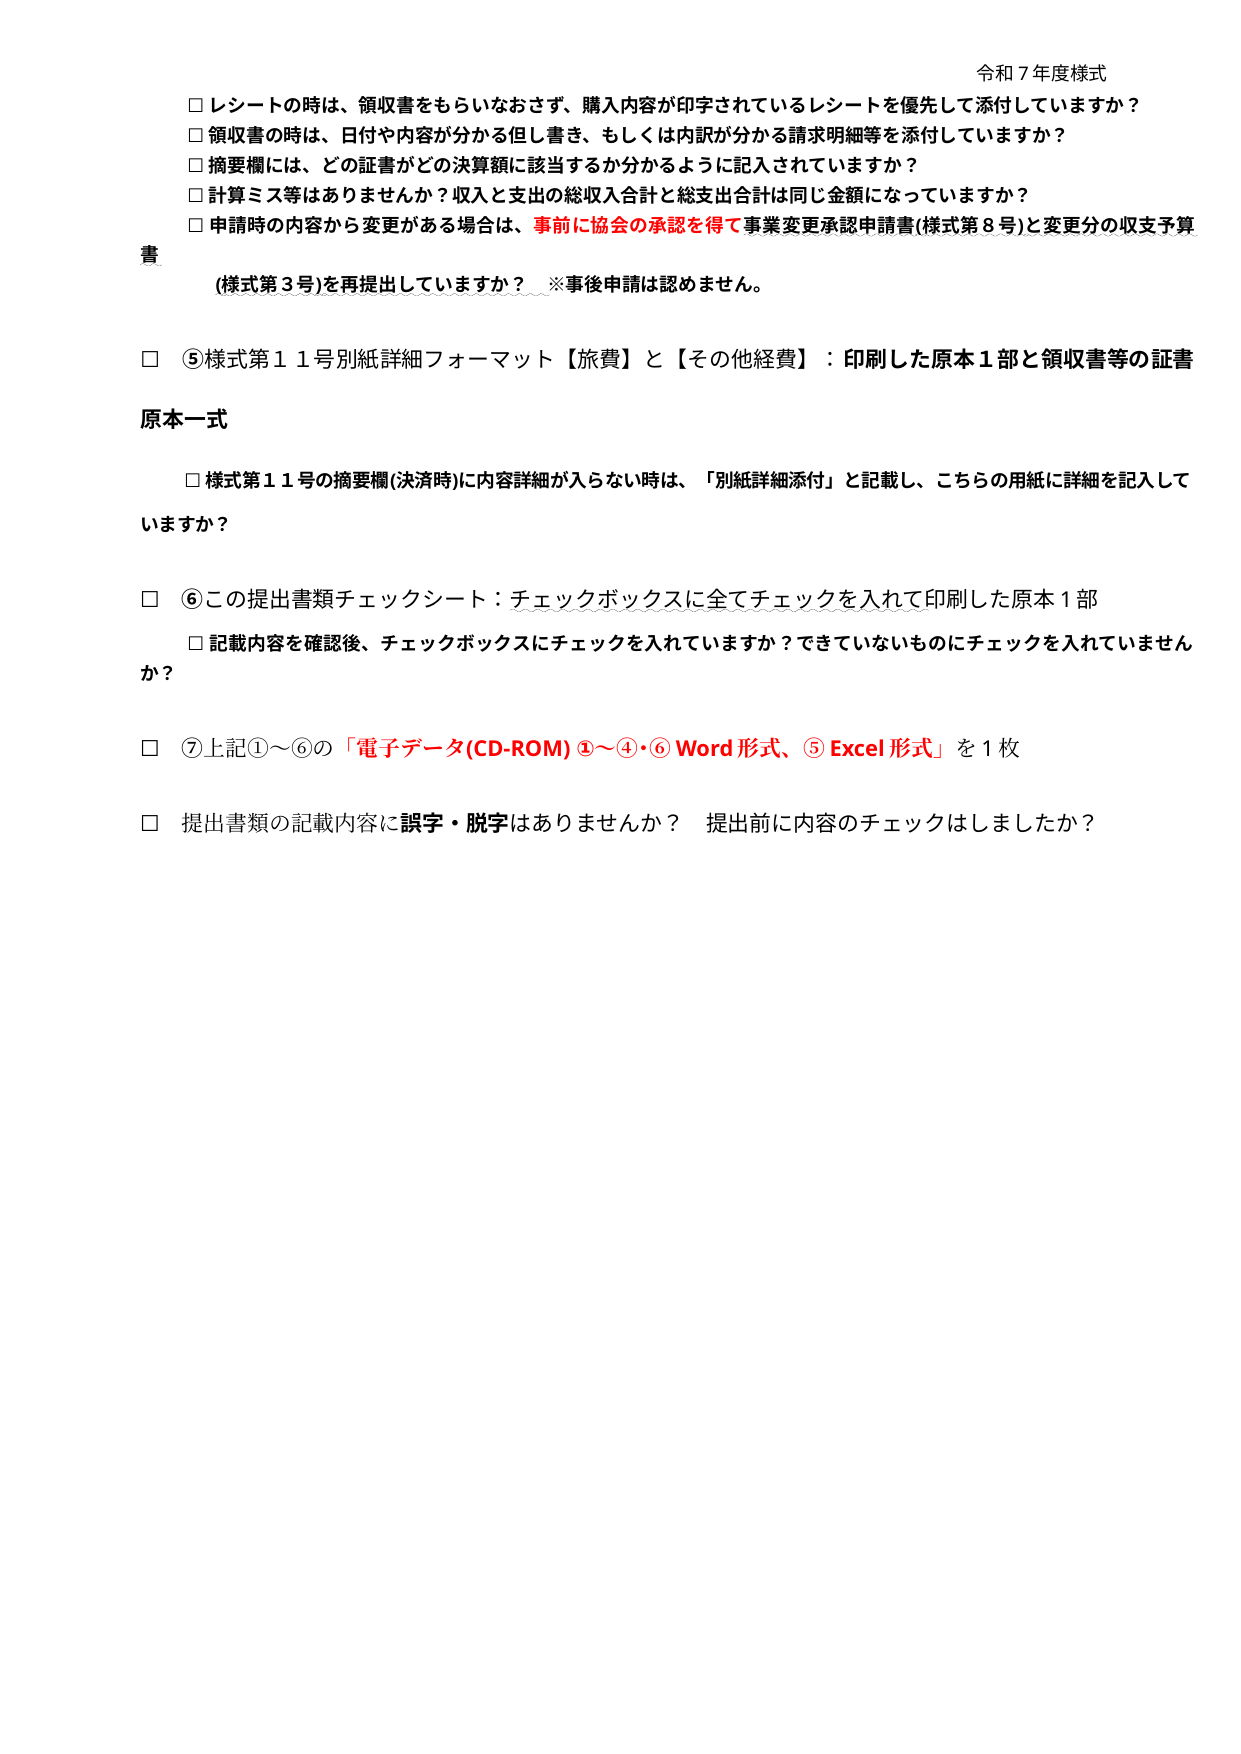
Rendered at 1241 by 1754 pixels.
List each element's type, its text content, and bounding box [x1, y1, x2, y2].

text 様式第１１号の摘要欄(決済時)に内容詳細が入らない時は、「別紙詳細添付」と記載し、こちらの用紙に詳細を記入していますか？ [140, 448, 1196, 538]
text (様式第３号)を再提出していますか？ ※事後申請は認めません。 [140, 269, 1196, 298]
text ⑦上記①～⑥の「電子データ(CD-ROM) ①～④･⑥Word形式、⑤Excel形式」を1枚 [140, 717, 1196, 777]
text ⑥この提出書類チェックシート：チェックボックスに全てチェックを入れて印刷した原本1部 [140, 568, 1196, 627]
text 申請時の内容から変更がある場合は、事前に協会の承認を得て事業変更承認申請書(様式第８号)と変更分の収支予算書 [140, 209, 1196, 269]
text レシートの時は、領収書をもらいなおさず、購入内容が印字されているレシートを優先して添付していますか？ [140, 89, 1196, 119]
text ⑤様式第１１号別紙詳細フォーマット【旅費】と【その他経費】：印刷した原本１部と領収書等の証書原本一式 [140, 328, 1196, 448]
text 提出書類の記載内容に誤字・脱字はありませんか？ 提出前に内容のチェックはしましたか？ [140, 792, 1196, 852]
text 記載内容を確認後、チェックボックスにチェックを入れていますか？できていないものにチェックを入れていませんか？ [140, 627, 1196, 687]
text 計算ミス等はありませんか？収入と支出の総収入合計と総支出合計は同じ金額になっていますか？ [140, 179, 1196, 209]
text 摘要欄には、どの証書がどの決算額に該当するか分かるように記入されていますか？ [140, 149, 1196, 179]
text 領収書の時は、日付や内容が分かる但し書き、もしくは内訳が分かる請求明細等を添付していますか？ [140, 119, 1196, 149]
